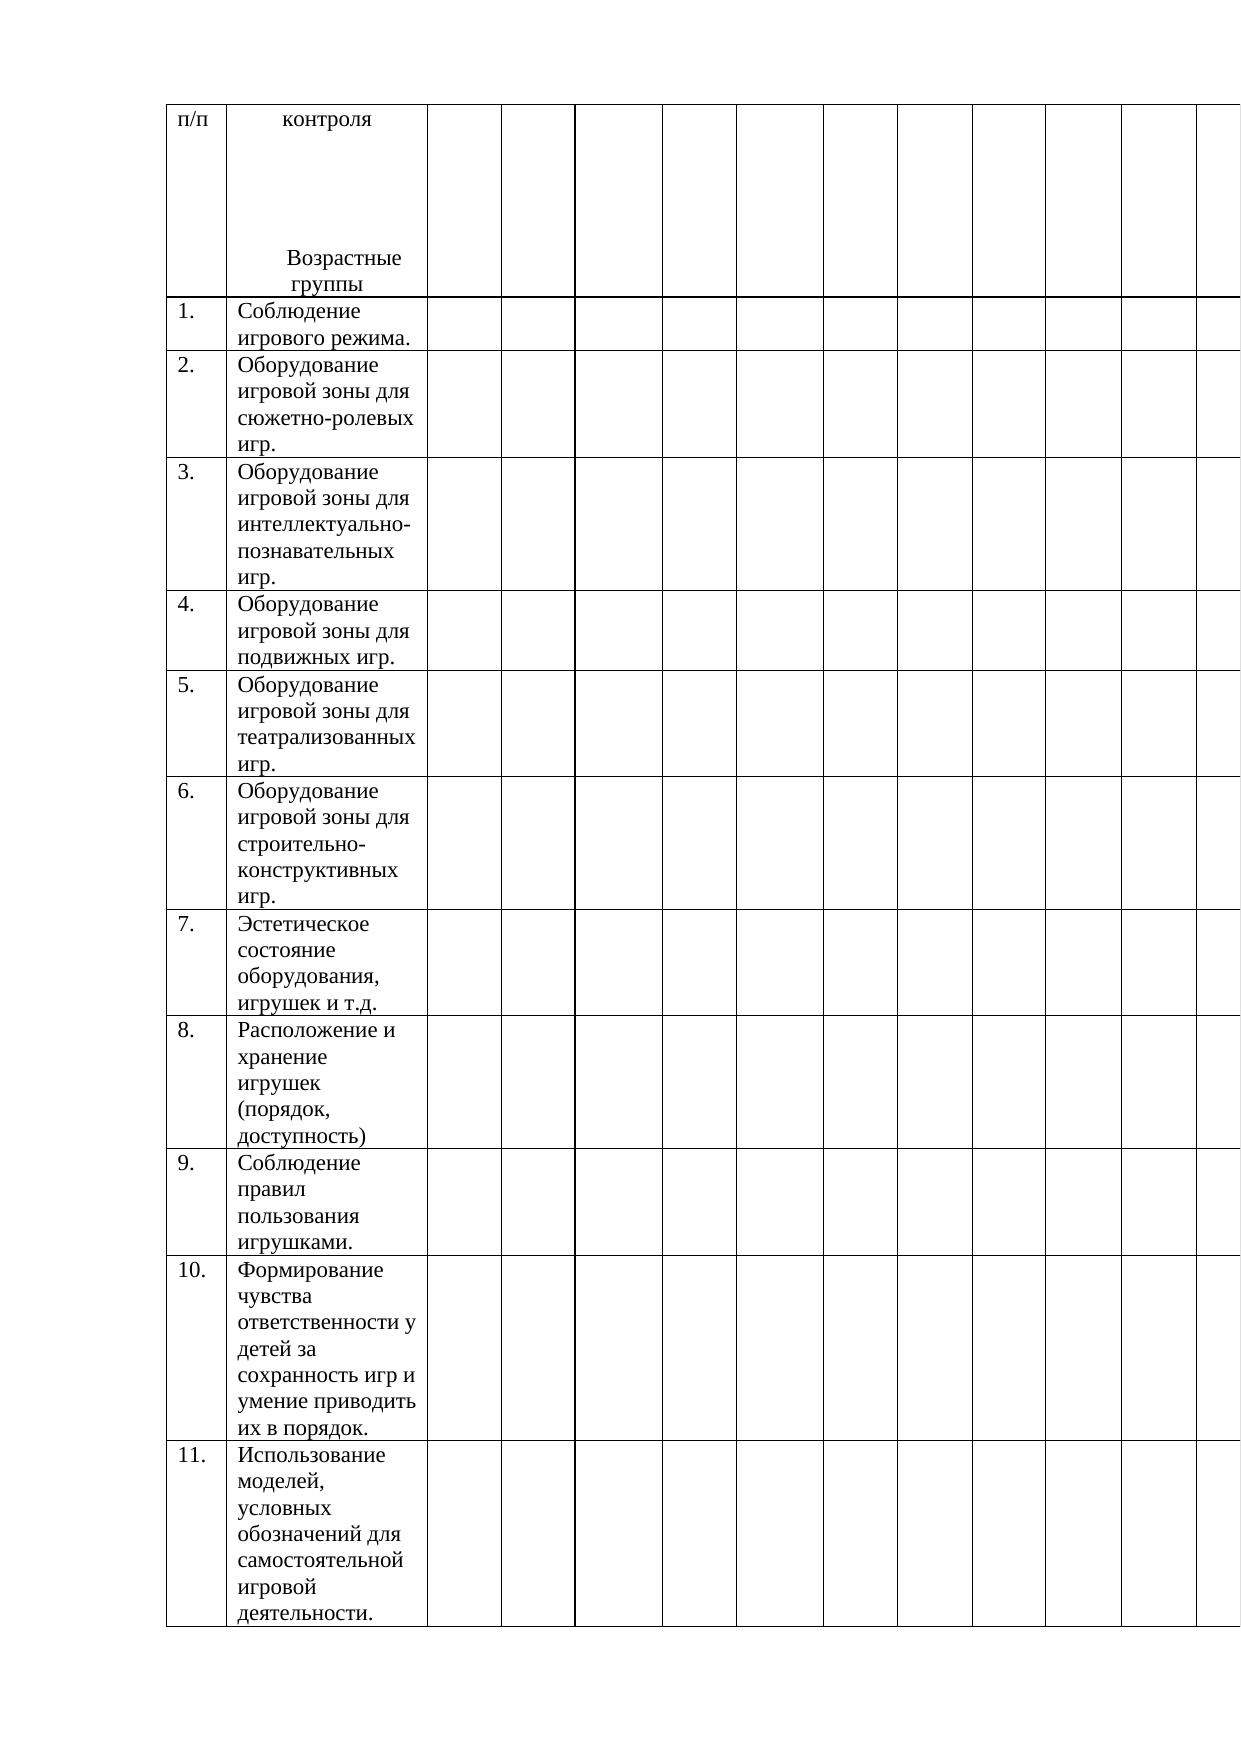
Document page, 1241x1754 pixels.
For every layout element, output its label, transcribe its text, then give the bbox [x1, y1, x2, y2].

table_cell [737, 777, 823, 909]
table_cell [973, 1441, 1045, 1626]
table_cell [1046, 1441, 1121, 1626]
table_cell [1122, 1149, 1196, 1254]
table_cell Оборудование игровой зоны для сюжетно-ролевых игр. [227, 351, 427, 457]
table_cell [663, 105, 736, 296]
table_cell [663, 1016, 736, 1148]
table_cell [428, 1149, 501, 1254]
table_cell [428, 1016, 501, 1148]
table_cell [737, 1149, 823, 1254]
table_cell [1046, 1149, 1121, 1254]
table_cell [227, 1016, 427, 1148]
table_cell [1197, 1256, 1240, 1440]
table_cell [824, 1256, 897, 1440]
table_cell [898, 458, 972, 589]
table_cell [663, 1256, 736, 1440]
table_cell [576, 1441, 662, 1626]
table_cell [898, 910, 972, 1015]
table_cell [1122, 298, 1196, 350]
table_cell [973, 591, 1045, 669]
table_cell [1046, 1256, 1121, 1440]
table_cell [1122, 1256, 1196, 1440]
table_cell [973, 298, 1045, 350]
table_cell [428, 458, 501, 589]
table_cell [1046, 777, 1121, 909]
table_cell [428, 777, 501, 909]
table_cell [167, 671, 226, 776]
table_cell [1122, 351, 1196, 457]
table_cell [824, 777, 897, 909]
table_cell [737, 351, 823, 457]
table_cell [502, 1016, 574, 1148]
table_cell [737, 591, 823, 669]
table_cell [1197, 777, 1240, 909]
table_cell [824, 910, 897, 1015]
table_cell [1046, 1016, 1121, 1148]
table_cell [1046, 591, 1121, 669]
table_cell [898, 105, 972, 296]
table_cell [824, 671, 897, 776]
table_cell [1046, 105, 1121, 296]
table_cell [663, 298, 736, 350]
table_cell [576, 298, 662, 350]
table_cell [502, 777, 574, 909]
table_cell [1046, 351, 1121, 457]
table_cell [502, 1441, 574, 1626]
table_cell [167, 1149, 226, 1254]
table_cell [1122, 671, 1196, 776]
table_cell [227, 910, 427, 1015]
table_cell [1197, 458, 1240, 589]
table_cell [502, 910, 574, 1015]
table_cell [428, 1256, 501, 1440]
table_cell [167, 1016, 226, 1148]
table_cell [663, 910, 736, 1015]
table_cell [824, 105, 897, 296]
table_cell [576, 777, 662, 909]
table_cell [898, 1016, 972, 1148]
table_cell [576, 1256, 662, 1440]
table_header № п/п [167, 105, 226, 296]
table_cell [824, 591, 897, 669]
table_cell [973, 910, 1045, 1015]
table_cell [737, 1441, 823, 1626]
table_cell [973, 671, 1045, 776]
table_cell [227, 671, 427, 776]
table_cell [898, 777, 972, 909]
table_cell [663, 591, 736, 669]
table_cell 4. [167, 591, 226, 669]
table_cell [737, 298, 823, 350]
table_cell [1046, 458, 1121, 589]
table_cell 3. [167, 458, 226, 589]
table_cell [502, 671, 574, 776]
table_cell [428, 298, 501, 350]
table_cell [502, 458, 574, 589]
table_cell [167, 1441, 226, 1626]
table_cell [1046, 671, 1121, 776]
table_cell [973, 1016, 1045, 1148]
table_cell [576, 458, 662, 589]
table_cell 1. [167, 298, 226, 350]
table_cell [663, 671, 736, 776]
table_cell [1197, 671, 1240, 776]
table_cell [428, 351, 501, 457]
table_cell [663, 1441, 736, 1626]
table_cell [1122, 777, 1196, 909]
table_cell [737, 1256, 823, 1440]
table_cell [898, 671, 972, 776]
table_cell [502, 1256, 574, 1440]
table_cell [1046, 298, 1121, 350]
table_cell [737, 458, 823, 589]
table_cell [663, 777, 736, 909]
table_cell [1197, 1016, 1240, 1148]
table_cell [824, 298, 897, 350]
table_cell [663, 351, 736, 457]
table_cell Оборудование игровой зоны для интеллектуально-познавательных игр. [227, 458, 427, 589]
table_cell [1122, 458, 1196, 589]
table_cell [824, 458, 897, 589]
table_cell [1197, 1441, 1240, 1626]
table_cell Оборудование игровой зоны для подвижных игр. [227, 591, 427, 669]
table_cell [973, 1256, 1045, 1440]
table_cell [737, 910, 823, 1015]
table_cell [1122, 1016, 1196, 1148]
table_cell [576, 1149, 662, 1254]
table_cell [576, 351, 662, 457]
table_cell [428, 591, 501, 669]
table_cell [898, 591, 972, 669]
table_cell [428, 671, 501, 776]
table_cell [576, 591, 662, 669]
table_cell [1197, 105, 1240, 296]
table_cell [824, 351, 897, 457]
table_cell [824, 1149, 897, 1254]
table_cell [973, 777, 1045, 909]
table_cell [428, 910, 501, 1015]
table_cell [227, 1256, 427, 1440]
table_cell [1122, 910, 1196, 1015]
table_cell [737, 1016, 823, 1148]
table_cell [663, 458, 736, 589]
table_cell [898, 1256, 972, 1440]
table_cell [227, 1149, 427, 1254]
table_cell [1197, 351, 1240, 457]
table_cell [428, 105, 501, 296]
table_cell [576, 105, 662, 296]
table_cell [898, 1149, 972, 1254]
table_cell [973, 105, 1045, 296]
table_cell [898, 351, 972, 457]
table_cell [898, 298, 972, 350]
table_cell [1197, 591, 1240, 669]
table_cell 2. [167, 351, 226, 457]
table_cell [502, 591, 574, 669]
table_cell [737, 105, 823, 296]
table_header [227, 105, 427, 296]
table_cell [502, 105, 574, 296]
table_cell [502, 298, 574, 350]
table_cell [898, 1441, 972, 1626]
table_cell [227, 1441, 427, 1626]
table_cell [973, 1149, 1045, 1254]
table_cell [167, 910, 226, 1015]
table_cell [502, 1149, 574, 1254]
table_cell [1122, 105, 1196, 296]
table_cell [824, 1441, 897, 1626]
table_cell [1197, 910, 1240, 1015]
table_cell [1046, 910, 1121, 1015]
table_cell [973, 351, 1045, 457]
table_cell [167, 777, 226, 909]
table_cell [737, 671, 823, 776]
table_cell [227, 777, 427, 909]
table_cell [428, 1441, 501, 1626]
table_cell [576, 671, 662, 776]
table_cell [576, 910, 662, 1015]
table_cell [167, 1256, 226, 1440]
table_cell [502, 351, 574, 457]
table_cell Соблюдение игрового режима. [227, 298, 427, 350]
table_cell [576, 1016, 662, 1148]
table_cell [973, 458, 1045, 589]
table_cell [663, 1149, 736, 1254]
table_cell [1197, 298, 1240, 350]
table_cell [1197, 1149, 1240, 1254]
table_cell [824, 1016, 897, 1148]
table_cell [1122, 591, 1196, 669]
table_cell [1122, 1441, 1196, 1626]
